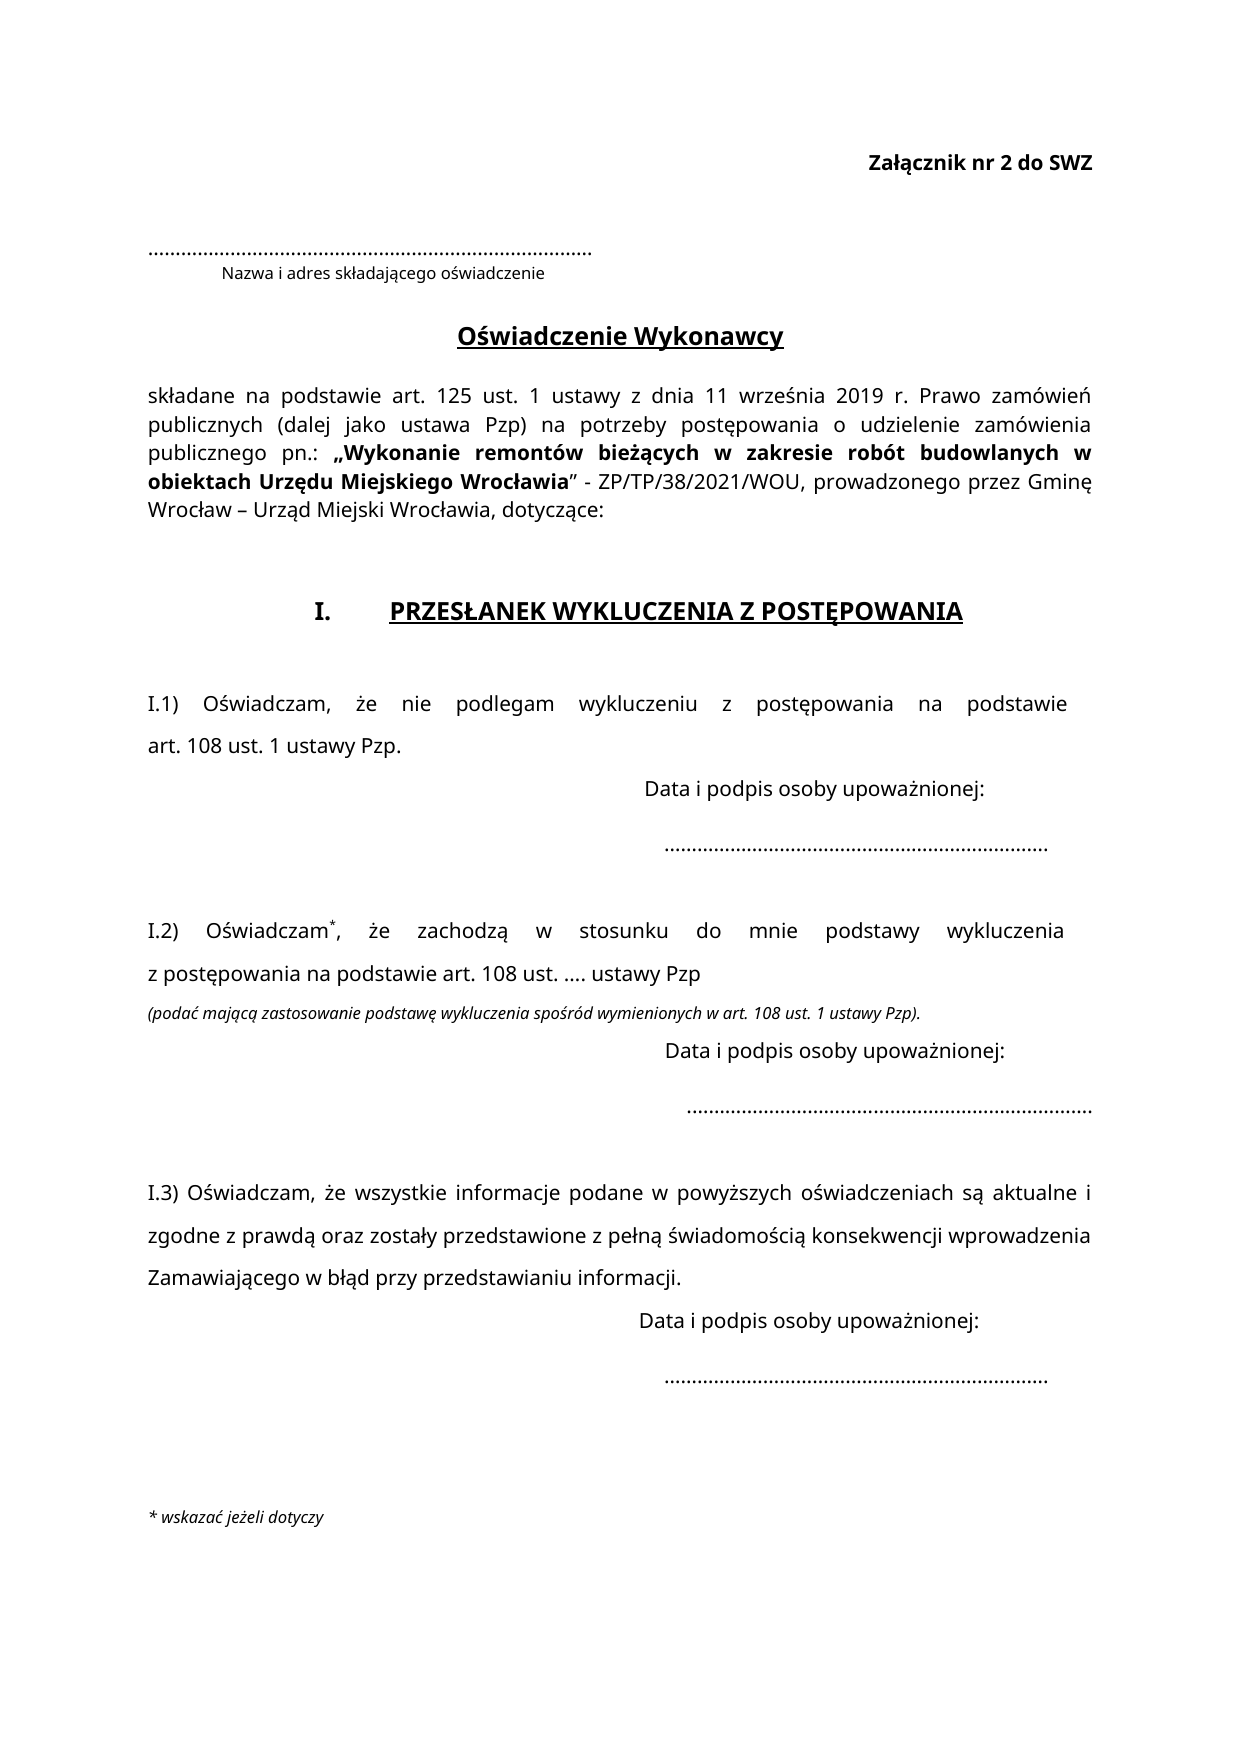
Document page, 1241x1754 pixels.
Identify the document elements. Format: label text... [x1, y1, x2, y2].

text I.3) Oświadczam, że wszystkie informacje podane w powyższych oświadczeniach są aktualne i zgodne z prawdą oraz zostały przedstawione z pełną świadomością konsekwencji wprowadzenia Zamawiającego w błąd przy przedstawianiu informacji. [148, 1178, 1093, 1292]
text * wskazać jeżeli dotyczy [148, 1506, 1093, 1529]
text I.2) Oświadczam*, że zachodzą w stosunku do mnie podstawy wykluczenia z postępowania na podstawie art. 108 ust. …. ustawy Pzp [148, 917, 1093, 988]
text I.1) Oświadczam, że nie podlegam wykluczeniu z postępowania na podstawie art. 108 ust. 1 ustawy Pzp. [148, 689, 1093, 760]
text ……………………………………………………………………… [148, 233, 1093, 261]
list PRZESŁANEK WYKLUCZENIA Z POSTĘPOWANIA [185, 593, 1093, 627]
text Nazwa i adres składającego oświadczenie [148, 261, 1093, 284]
text Data i podpis osoby upoważnionej: [516, 1306, 1093, 1334]
text Oświadczenie Wykonawcy [148, 318, 1093, 352]
text (podać mającą zastosowanie podstawę wykluczenia spośród wymienionych w art. 108 ust. 1 ustawy Pzp). [148, 1002, 1093, 1024]
text Data i podpis osoby upoważnionej: [516, 774, 1093, 803]
text Załącznik nr 2 do SWZ [148, 148, 1093, 176]
text .………………………………………………………………. [148, 1091, 1093, 1119]
text ……………………………………………………………. [516, 1361, 1093, 1389]
text Data i podpis osoby upoważnionej: [635, 1036, 1093, 1064]
text ……………………………………………………………. [561, 829, 1093, 858]
text składane na podstawie art. 125 ust. 1 ustawy z dnia 11 września 2019 r. Prawo zamówień publicznych (dalej jako ustawa Pzp) na potrzeby postępowania o udzielenie zamówienia publicznego pn.: „Wykonanie remontów bieżących w zakresie robót budowlanych w obiektach Urzędu Miejskiego Wrocławia” - ZP/TP/38/2021/WOU, prowadzonego przez Gminę Wrocław – Urząd Miejski Wrocławia, dotyczące: [148, 382, 1093, 524]
